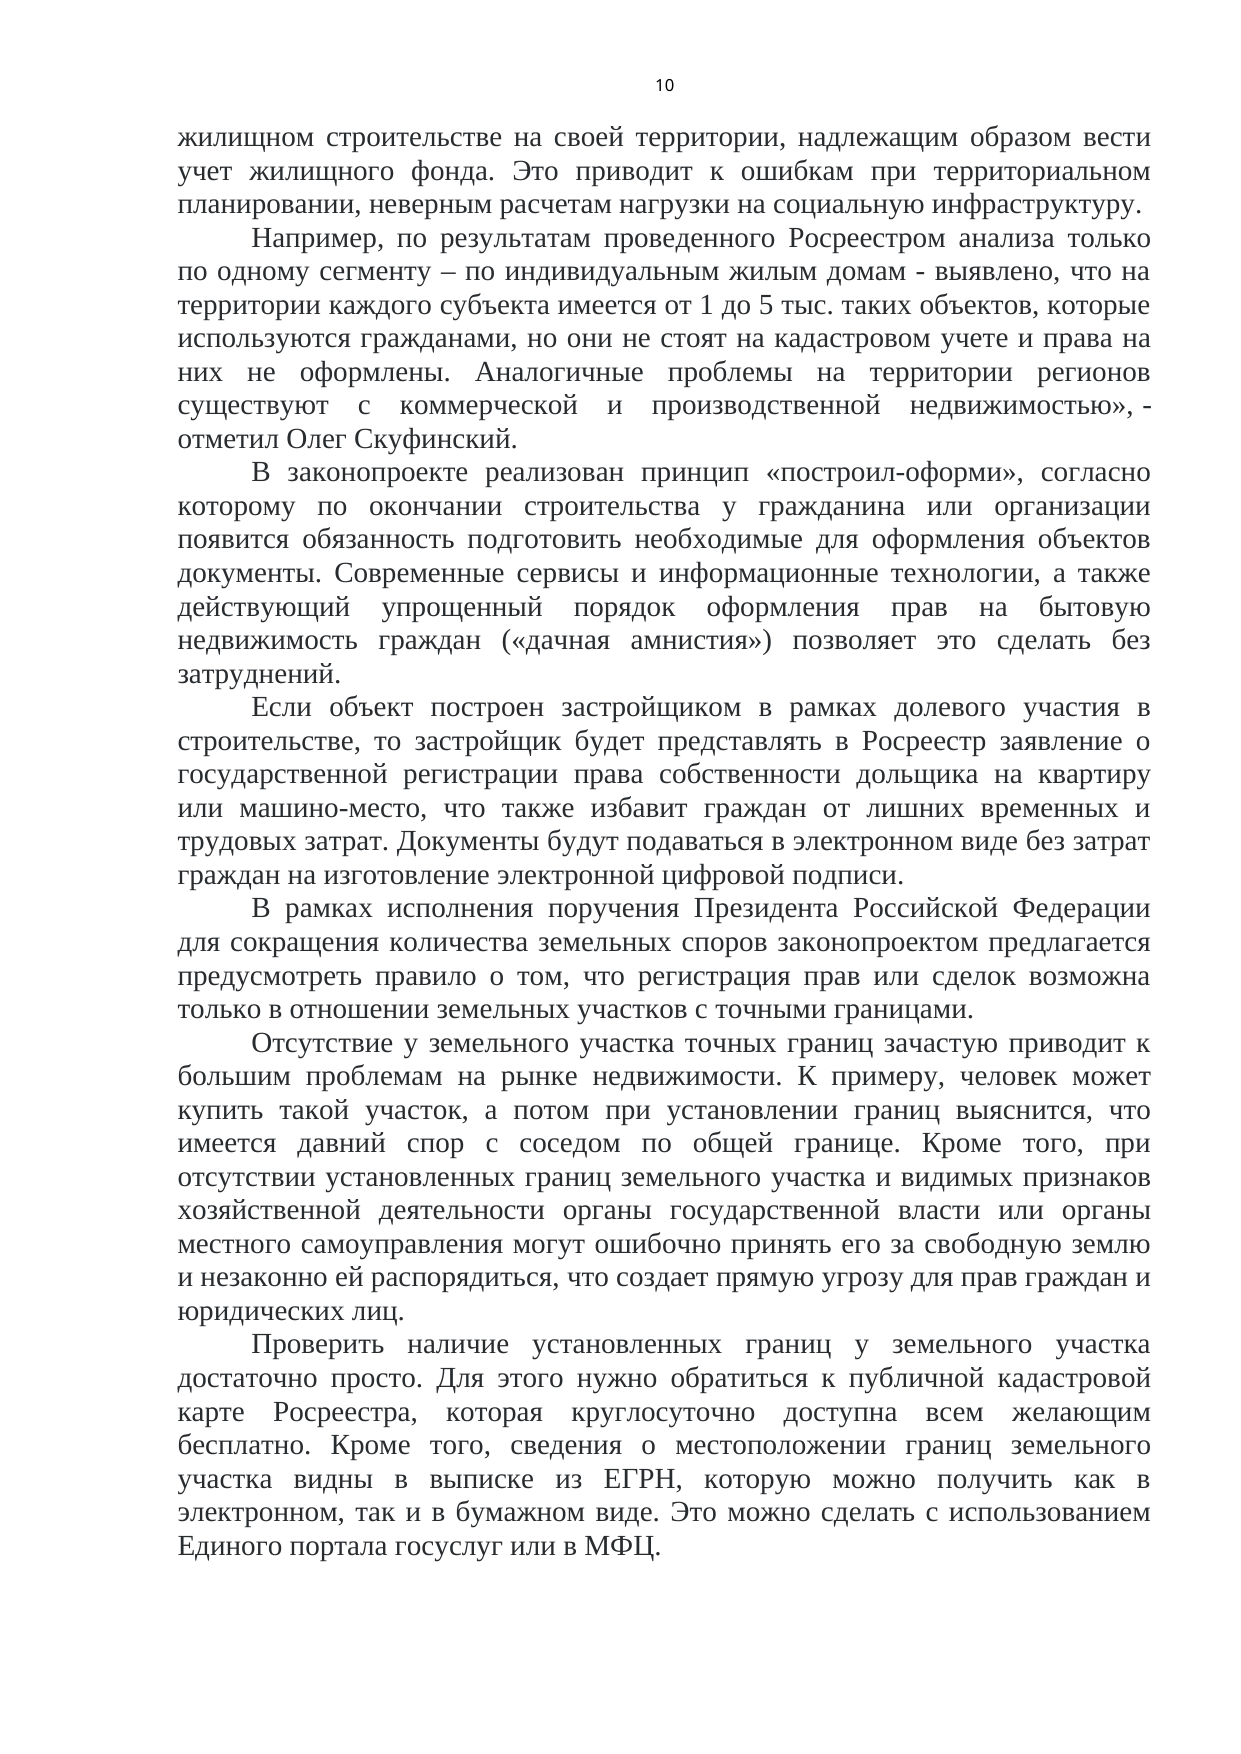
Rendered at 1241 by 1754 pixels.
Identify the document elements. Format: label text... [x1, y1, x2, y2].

text Если объект построен застройщиком в рамках долевого участия в строительстве, то застройщик будет представлять в Росреестр заявление о государственной регистрации права собственности дольщика на квартиру или машино-место, что также избавит граждан от лишних временных и трудовых затрат. Документы будут подаваться в электронном виде без затрат граждан на изготовление электронной цифровой подписи. [177, 689, 1152, 891]
text В законопроекте реализован принцип «построил-оформи», согласно которому по окончании строительства у гражданина или организации появится обязанность подготовить необходимые для оформления объектов документы. Современные сервисы и информационные технологии, а также действующий упрощенный порядок оформления прав на бытовую недвижимость граждан («дачная амнистия») позволяет это сделать без затруднений. [177, 454, 1152, 689]
text Например, по результатам проведенного Росреестром анализа только по одному сегменту – по индивидуальным жилым домам - выявлено, что на территории каждого субъекта имеется от 1 до 5 тыс. таких объектов, которые используются гражданами, но они не стоят на кадастровом учете и права на них не оформлены. Аналогичные проблемы на территории регионов существуют с коммерческой и производственной недвижимостью», - отметил Олег Скуфинский. [177, 220, 1152, 454]
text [177, 119, 1152, 220]
text Отсутствие у земельного участка точных границ зачастую приводит к большим проблемам на рынке недвижимости. К примеру, человек может купить такой участок, а потом при установлении границ выяснится, что имеется давний спор с соседом по общей границе. Кроме того, при отсутствии установленных границ земельного участка и видимых признаков хозяйственной деятельности органы государственной власти или органы местного самоуправления могут ошибочно принять его за свободную землю и незаконно ей распорядиться, что создает прямую угрозу для прав граждан и юридических лиц. [177, 1025, 1152, 1327]
text В рамках исполнения поручения Президента Российской Федерации для сокращения количества земельных споров законопроектом предлагается предусмотреть правило о том, что регистрация прав или сделок возможна только в отношении земельных участков с точными границами. [177, 891, 1152, 1025]
text Проверить наличие установленных границ у земельного участка достаточно просто. Для этого нужно обратиться к публичной кадастровой карте Росреестра, которая круглосуточно доступна всем желающим бесплатно. Кроме того, сведения о местоположении границ земельного участка видны в выписке из ЕГРН, которую можно получить как в электронном, так и в бумажном виде. Это можно сделать с использованием Единого портала госуслуг или в МФЦ. [177, 1327, 1152, 1561]
